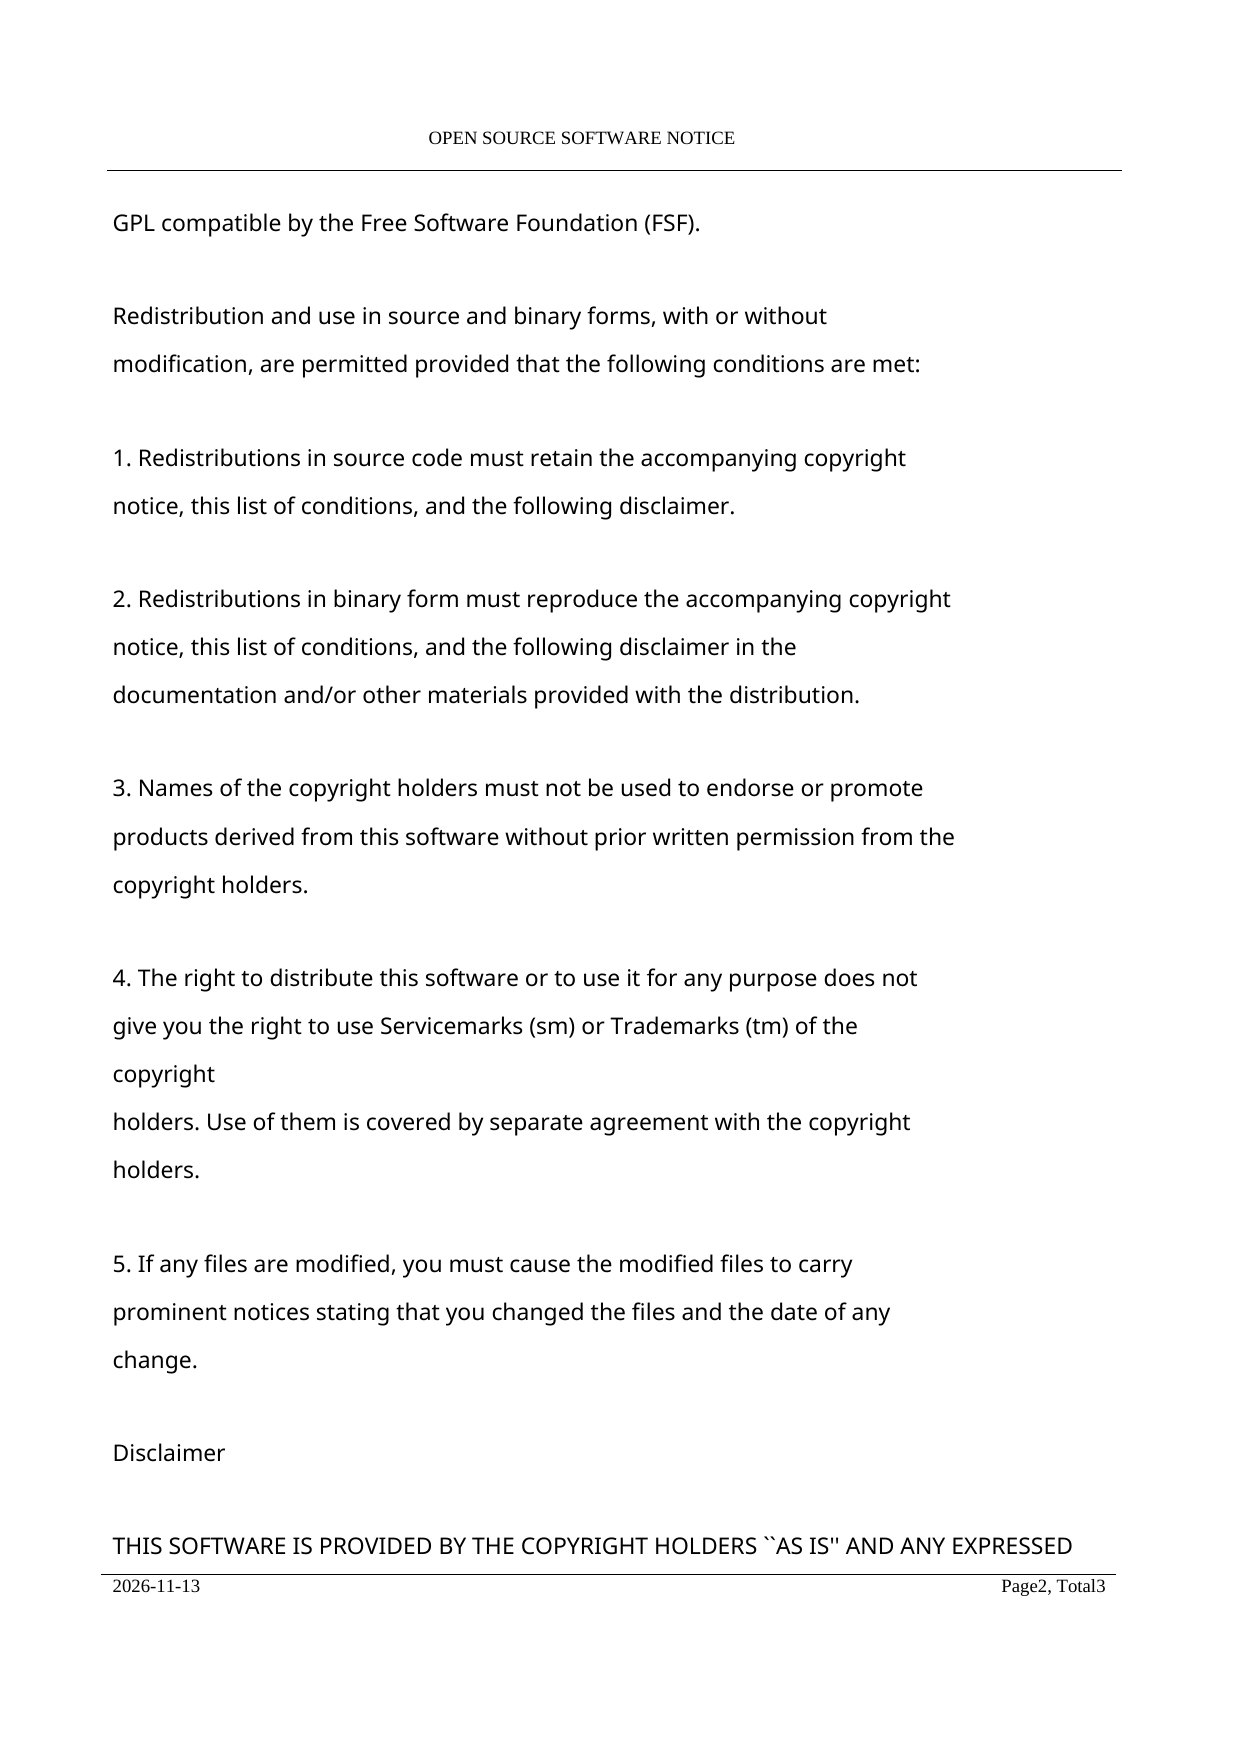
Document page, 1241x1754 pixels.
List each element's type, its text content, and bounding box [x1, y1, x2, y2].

text give you the right to use Servicemarks (sm) or Trademarks (tm) of the [112, 1009, 1128, 1042]
text 2. Redistributions in binary form must reproduce the accompanying copyright [112, 582, 1128, 615]
text 1. Redistributions in source code must retain the accompanying copyright [112, 441, 1128, 473]
text modification, are permitted provided that the following conditions are met: [112, 348, 1128, 380]
text THIS SOFTWARE IS PROVIDED BY THE COPYRIGHT HOLDERS ``AS IS'' AND ANY EXPRESSED [112, 1530, 1128, 1562]
text products derived from this software without prior written permission from the [112, 820, 1128, 852]
text holders. Use of them is covered by separate agreement with the copyright [112, 1106, 1128, 1138]
text prominent notices stating that you changed the files and the date of any [112, 1295, 1128, 1328]
text 5. If any files are modified, you must cause the modified files to carry [112, 1247, 1128, 1279]
text Redistribution and use in source and binary forms, with or without [112, 299, 1128, 332]
text 3. Names of the copyright holders must not be used to endorse or promote [112, 772, 1128, 804]
text holders. [112, 1154, 1128, 1186]
text notice, this list of conditions, and the following disclaimer in the [112, 630, 1128, 663]
text Disclaimer [112, 1436, 1128, 1469]
text documentation and/or other materials provided with the distribution. [112, 678, 1128, 711]
text copyright holders. [112, 868, 1128, 901]
text GPL compatible by the Free Software Foundation (FSF). [112, 206, 1128, 239]
text 4. The right to distribute this software or to use it for any purpose does not [112, 961, 1128, 994]
text change. [112, 1343, 1128, 1376]
text notice, this list of conditions, and the following disclaimer. [112, 489, 1128, 522]
text copyright [112, 1057, 1128, 1090]
